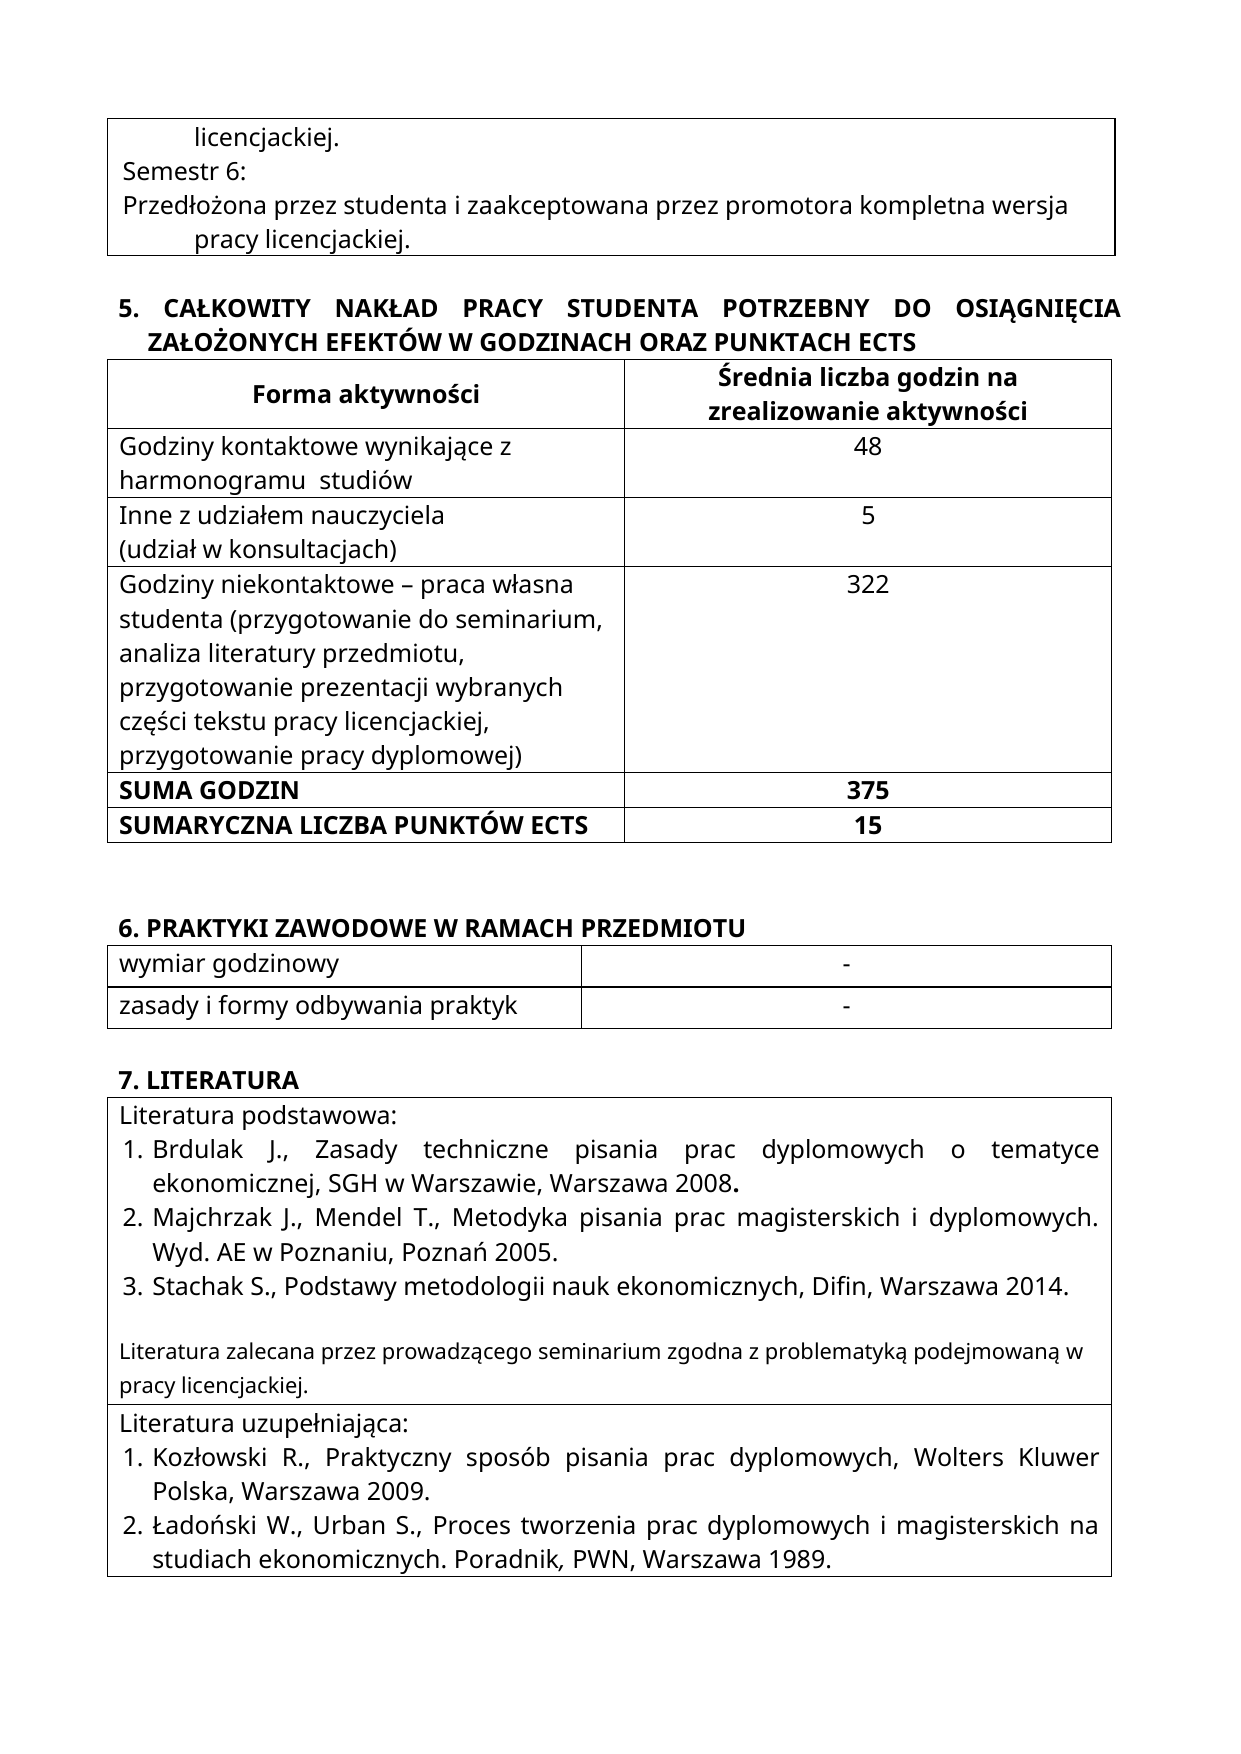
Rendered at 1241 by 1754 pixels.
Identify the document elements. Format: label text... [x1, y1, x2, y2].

table_cell - [582, 988, 1111, 1028]
text 7. LITERATURA [118, 1063, 1122, 1097]
table_cell SUMARYCZNA LICZBA PUNKTÓW ECTS [108, 808, 624, 842]
table_cell 375 [625, 773, 1111, 807]
table_header - [582, 946, 1111, 986]
table_cell Godziny niekontaktowe – praca własna studenta (przygotowanie do seminarium, analiza literatury przedmiotu, przygotowanie prezentacji wybranych części tekstu pracy licencjackiej, przygotowanie pracy dyplomowej) [108, 567, 624, 772]
table_cell 5 [625, 498, 1111, 566]
table_cell 48 [625, 429, 1111, 497]
table_header wymiar godzinowy [108, 946, 581, 986]
table_cell Literatura uzupełniająca: Kozłowski R., Praktyczny sposób pisania prac dyplomowych, Wolters Kluwer Polska, Warszawa 2009. Ładoński W., Urban S., Proces tworzenia prac dyplomowych i magisterskich na studiach ekonomicznych. Poradnik, PWN, Warszawa 1989. [108, 1405, 1111, 1576]
table_cell Inne z udziałem nauczyciela (udział w konsultacjach) [108, 498, 624, 566]
text 6. PRAKTYKI ZAWODOWE W RAMACH PRZEDMIOTU [118, 911, 1122, 945]
table_header Średnia liczba godzin na zrealizowanie aktywności [625, 360, 1111, 428]
text 5. CAŁKOWITY NAKŁAD PRACY STUDENTA POTRZEBNY DO OSIĄGNIĘCIA ZAŁOŻONYCH EFEKTÓW W GODZINACH ORAZ PUNKTACH ECTS [118, 291, 1122, 359]
table_header Forma aktywności [108, 360, 624, 428]
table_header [108, 119, 1114, 255]
table_cell zasady i formy odbywania praktyk [108, 988, 581, 1028]
table_cell 322 [625, 567, 1111, 772]
table_header Literatura podstawowa: Brdulak J., Zasady techniczne pisania prac dyplomowych o tematyce ekonomicznej, SGH w Warszawie, Warszawa 2008. Majchrzak J., Mendel T., Metodyka pisania prac magisterskich i dyplomowych. Wyd. AE w Poznaniu, Poznań 2005. Stachak S., Podstawy metodologii nauk ekonomicznych, Difin, Warszawa 2014. Literatura zalecana przez prowadzącego seminarium zgodna z problematyką podejmowaną w pracy licencjackiej. [108, 1098, 1111, 1404]
table_cell 15 [625, 808, 1111, 842]
table_cell Godziny kontaktowe wynikające z harmonogramu studiów [108, 429, 624, 497]
table_cell SUMA GODZIN [108, 773, 624, 807]
